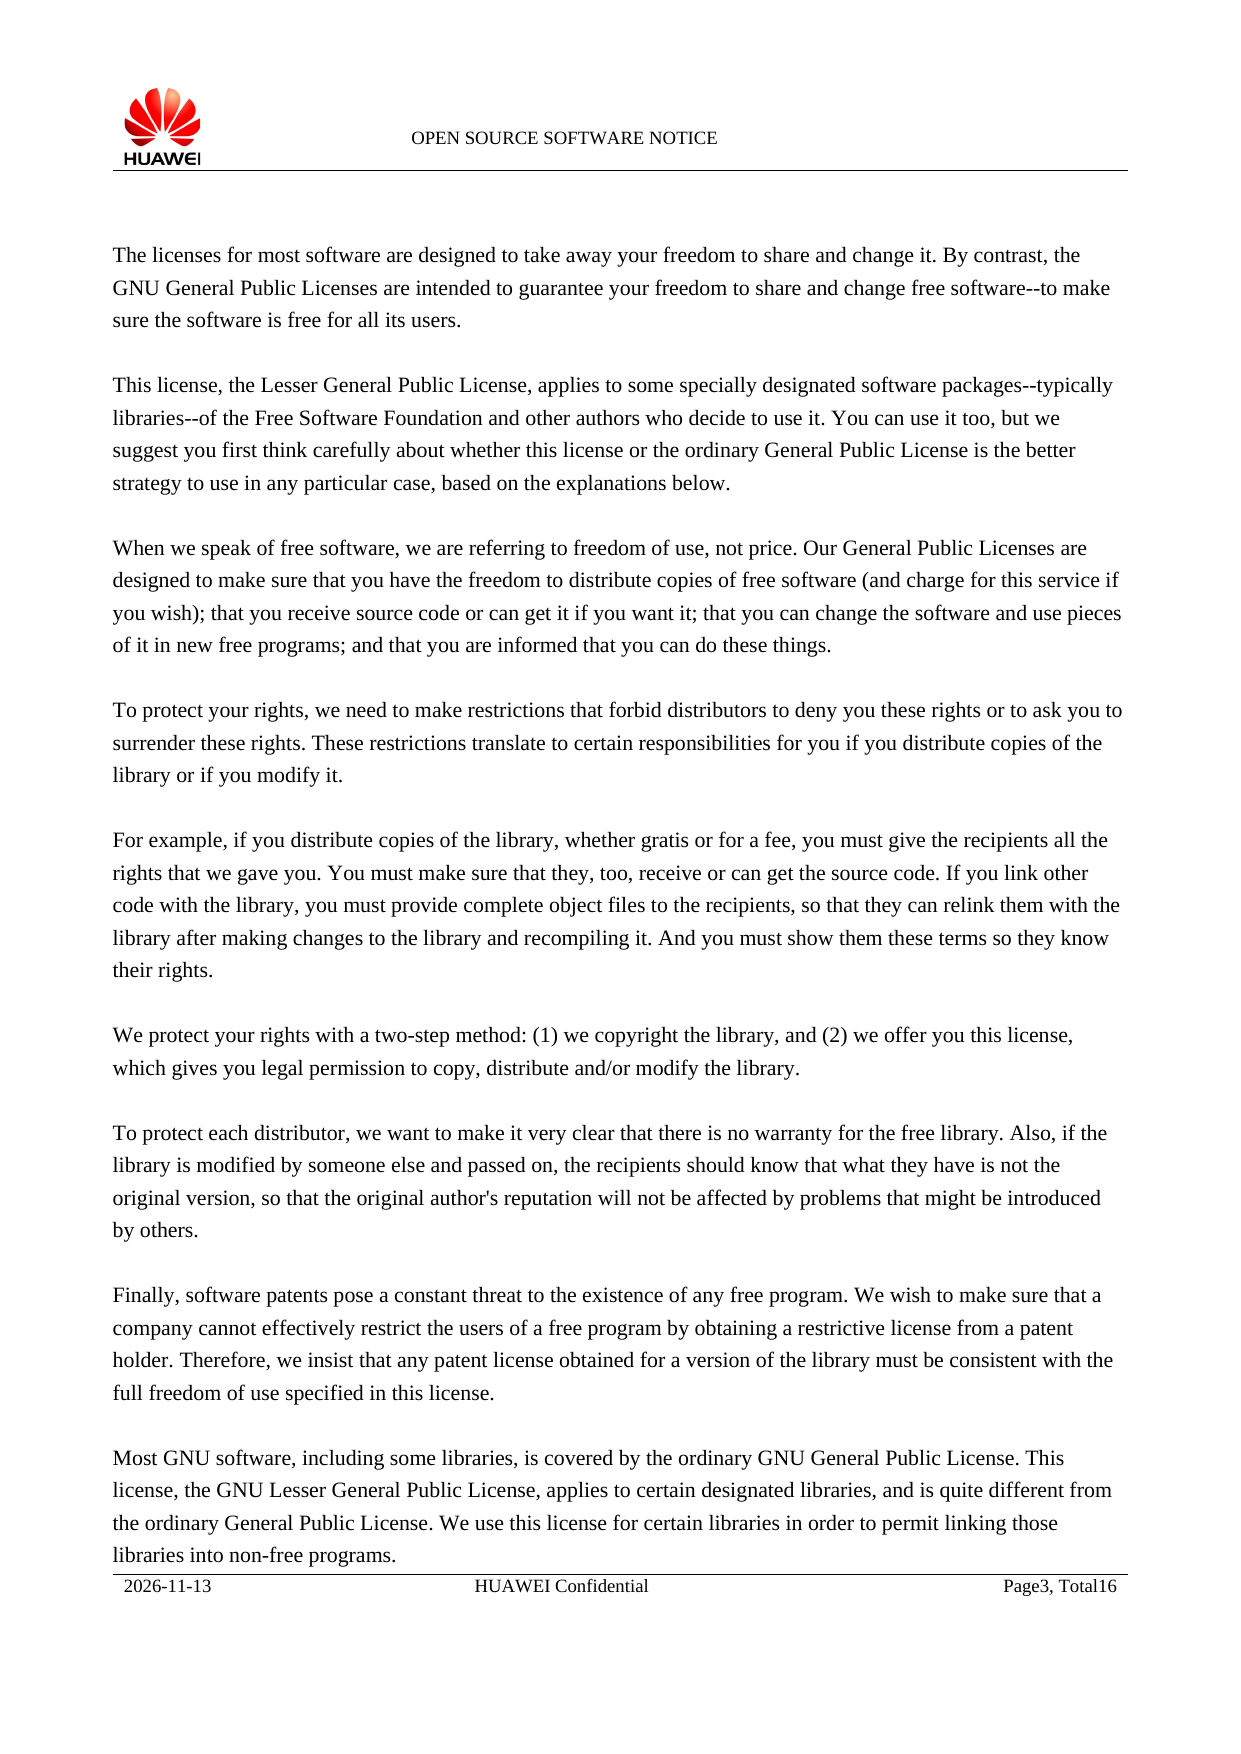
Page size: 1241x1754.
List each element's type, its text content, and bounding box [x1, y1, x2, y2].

text When we speak of free software, we are referring to freedom of use, not price. Our General Public Licenses are designed to make sure that you have the freedom to distribute copies of free software (and charge for this service if you wish); that you receive source code or can get it if you want it; that you can change the software and use pieces of it in new free programs; and that you are informed that you can do these things. [112, 531, 1128, 661]
text Finally, software patents pose a constant threat to the existence of any free program. We wish to make sure that a company cannot effectively restrict the users of a free program by obtaining a restrictive license from a patent holder. Therefore, we insist that any patent license obtained for a version of the library must be consistent with the full freedom of use specified in this license. [112, 1279, 1128, 1409]
text Most GNU software, including some libraries, is covered by the ordinary GNU General Public License. This license, the GNU Lesser General Public License, applies to certain designated libraries, and is quite different from the ordinary General Public License. We use this license for certain libraries in order to permit linking those libraries into non-free programs. [112, 1441, 1128, 1571]
text We protect your rights with a two-step method: (1) we copyright the library, and (2) we offer you this license, which gives you legal permission to copy, distribute and/or modify the library. [112, 1019, 1128, 1084]
text To protect each distributor, we want to make it very clear that there is no warranty for the free library. Also, if the library is modified by someone else and passed on, the recipients should know that what they have is not the original version, so that the original author's reputation will not be affected by problems that might be introduced by others. [112, 1116, 1128, 1246]
text This license, the Lesser General Public License, applies to some specially designated software packages--typically libraries--of the Free Software Foundation and other authors who decide to use it. You can use it too, but we suggest you first think carefully about whether this license or the ordinary General Public License is the better strategy to use in any particular case, based on the explanations below. [112, 369, 1128, 499]
text The licenses for most software are designed to take away your freedom to share and change it. By contrast, the GNU General Public Licenses are intended to guarantee your freedom to share and change free software--to make sure the software is free for all its users. [112, 239, 1128, 336]
text For example, if you distribute copies of the library, whether gratis or for a fee, you must give the recipients all the rights that we gave you. You must make sure that they, too, receive or can get the source code. If you link other code with the library, you must provide complete object files to the recipients, so that they can relink them with the library after making changes to the library and recompiling it. And you must show them these terms so they know their rights. [112, 824, 1128, 986]
picture [124, 88, 201, 165]
text To protect your rights, we need to make restrictions that forbid distributors to deny you these rights or to ask you to surrender these rights. These restrictions translate to certain responsibilities for you if you distribute copies of the library or if you modify it. [112, 694, 1128, 791]
